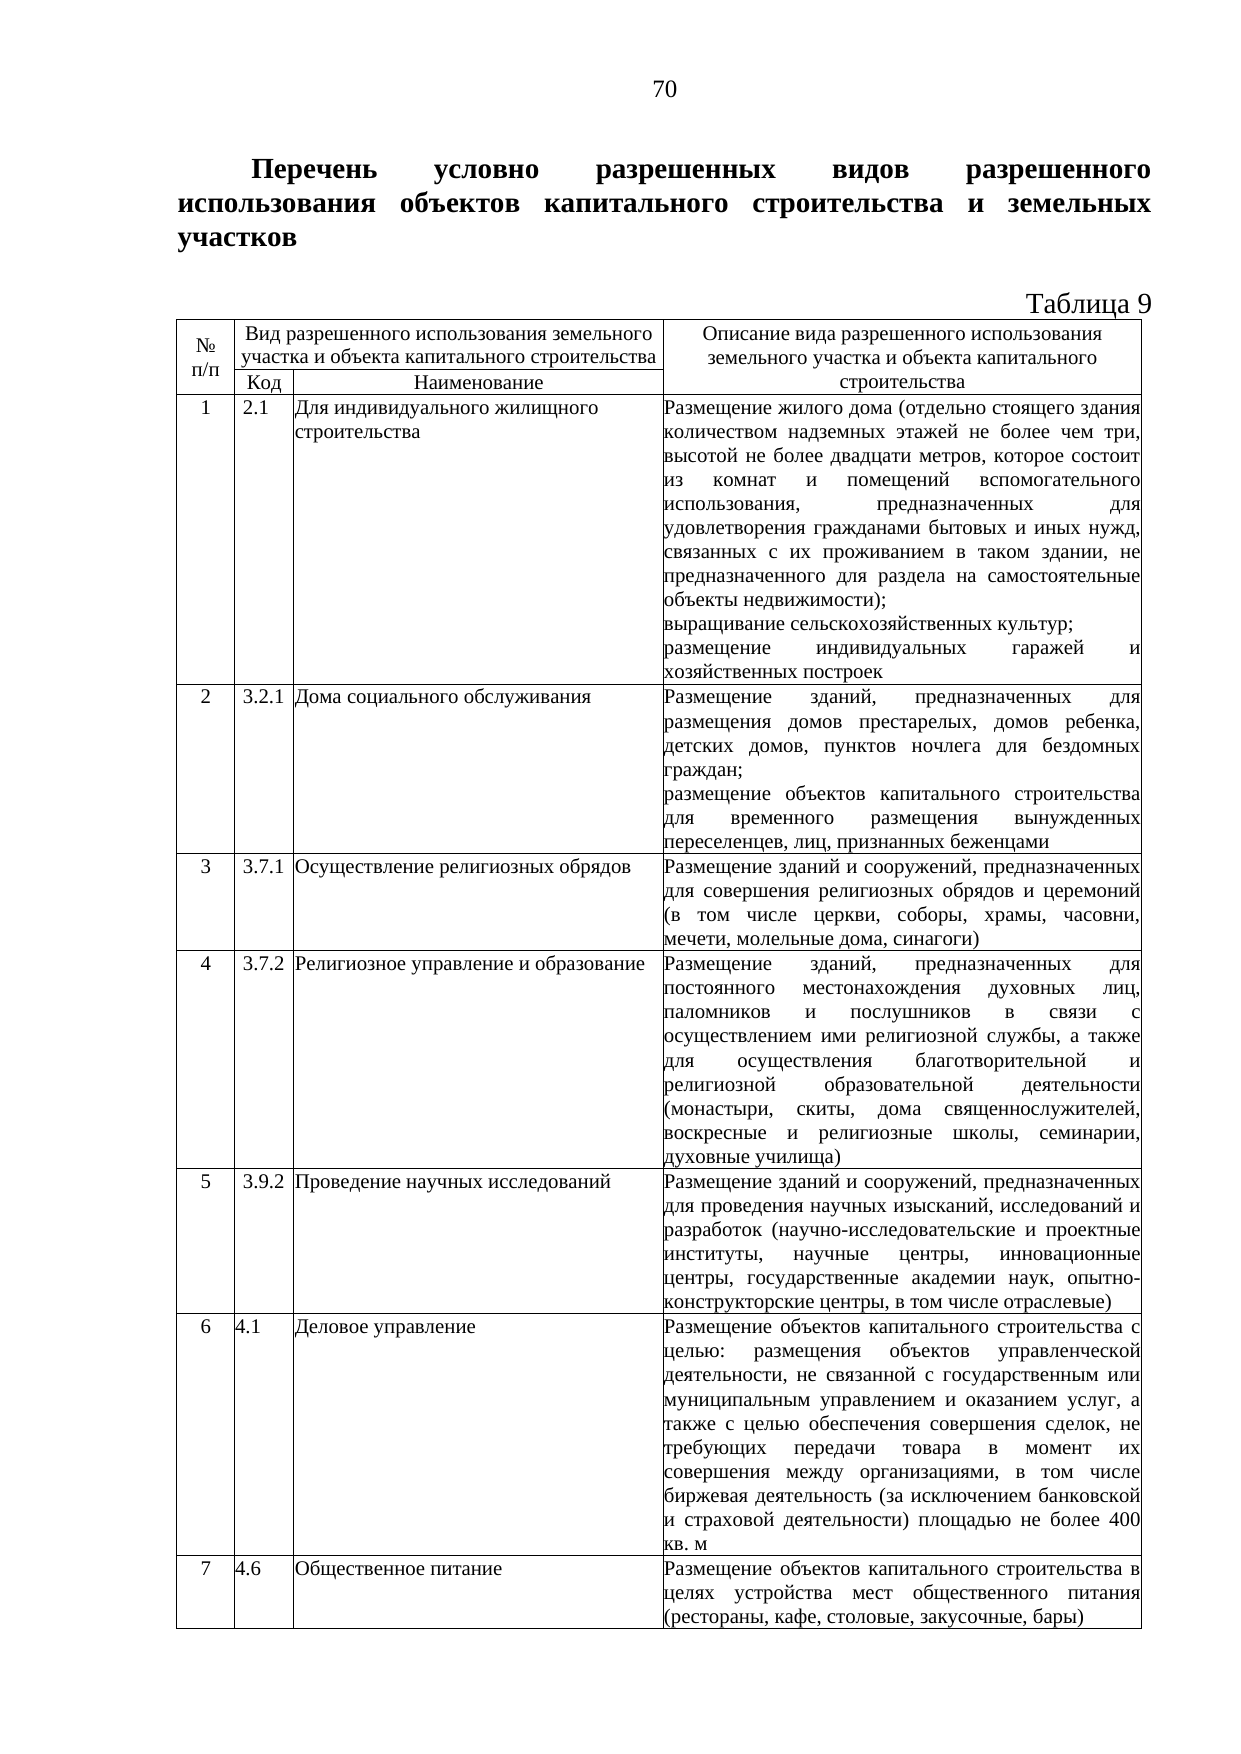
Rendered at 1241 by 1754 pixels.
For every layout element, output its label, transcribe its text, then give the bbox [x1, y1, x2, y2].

table_cell 1 [177, 395, 234, 683]
table_cell Осуществление религиозных обрядов [294, 854, 663, 950]
table_cell Размещение объектов капитального строительства с целью: размещения объектов управленческой деятельности, не связанной с государственным или муниципальным управлением и оказанием услуг, а также с целью обеспечения совершения сделок, не требующих передачи товара в момент их совершения между организациями, в том числе биржевая деятельность (за исключением банковской и страховой деятельности) площадью не более 400 кв. м [664, 1314, 1141, 1555]
text Таблица 9 [251, 286, 1152, 319]
table_cell 3.2.1 [235, 685, 293, 853]
table_cell Наименование [294, 370, 663, 394]
list Перечень условно разрешенных видов разрешенного использования объектов капитального строительства и земельных участков [177, 152, 1152, 252]
table_cell 4.1 [235, 1314, 293, 1555]
table_cell 3.7.1 [235, 854, 293, 950]
table_cell 3.9.2 [235, 1169, 293, 1313]
table_cell Размещение жилого дома (отдельно стоящего здания количеством надземных этажей не более чем три, высотой не более двадцати метров, которое состоит из комнат и помещений вспомогательного использования, предназначенных для удовлетворения гражданами бытовых и иных нужд, связанных с их проживанием в таком здании, не предназначенного для раздела на самостоятельные объекты недвижимости); выращивание сельскохозяйственных культур; размещение индивидуальных гаражей и хозяйственных построек [664, 395, 1141, 683]
table_cell 4.6 [235, 1556, 293, 1628]
table_cell Религиозное управление и образование [294, 951, 663, 1168]
table_cell 3 [177, 854, 234, 950]
table_cell Размещение зданий и сооружений, предназначенных для проведения научных изысканий, исследований и разработок (научно-исследовательские и проектные институты, научные центры, инновационные центры, государственные академии наук, опытно-конструкторские центры, в том числе отраслевые) [664, 1169, 1141, 1313]
table_header № п/п [177, 320, 234, 394]
table_cell Размещение зданий и сооружений, предназначенных для совершения религиозных обрядов и церемоний (в том числе церкви, соборы, храмы, часовни, мечети, молельные дома, синагоги) [664, 854, 1141, 950]
table_cell 3.7.2 [235, 951, 293, 1168]
table_cell 6 [177, 1314, 234, 1555]
table_cell Для индивидуального жилищного строительства [294, 395, 663, 683]
table_cell Проведение научных исследований [294, 1169, 663, 1313]
table_cell Размещение зданий, предназначенных для постоянного местонахождения духовных лиц, паломников и послушников в связи с осуществлением ими религиозной службы, а также для осуществления благотворительной и религиозной образовательной деятельности (монастыри, скиты, дома священнослужителей, воскресные и религиозные школы, семинарии, духовные училища) [664, 951, 1141, 1168]
table_cell Общественное питание [294, 1556, 663, 1628]
table_cell 2 [177, 685, 234, 853]
table_cell Размещение объектов капитального строительства в целях устройства мест общественного питания (рестораны, кафе, столовые, закусочные, бары) [664, 1556, 1141, 1628]
table_cell Дома социального обслуживания [294, 685, 663, 853]
table_cell 5 [177, 1169, 234, 1313]
table_header Описание вида разрешенного использования земельного участка и объекта капитального строительства [664, 320, 1141, 394]
table_cell Код [235, 370, 293, 394]
table_header Вид разрешенного использования земельного участка и объекта капитального строительства [235, 320, 663, 368]
table_cell 7 [177, 1556, 234, 1628]
table_cell Размещение зданий, предназначенных для размещения домов престарелых, домов ребенка, детских домов, пунктов ночлега для бездомных граждан; размещение объектов капитального строительства для временного размещения вынужденных переселенцев, лиц, признанных беженцами [664, 685, 1141, 853]
table_cell 4 [177, 951, 234, 1168]
table_cell Деловое управление [294, 1314, 663, 1555]
table_cell 2.1 [235, 395, 293, 683]
